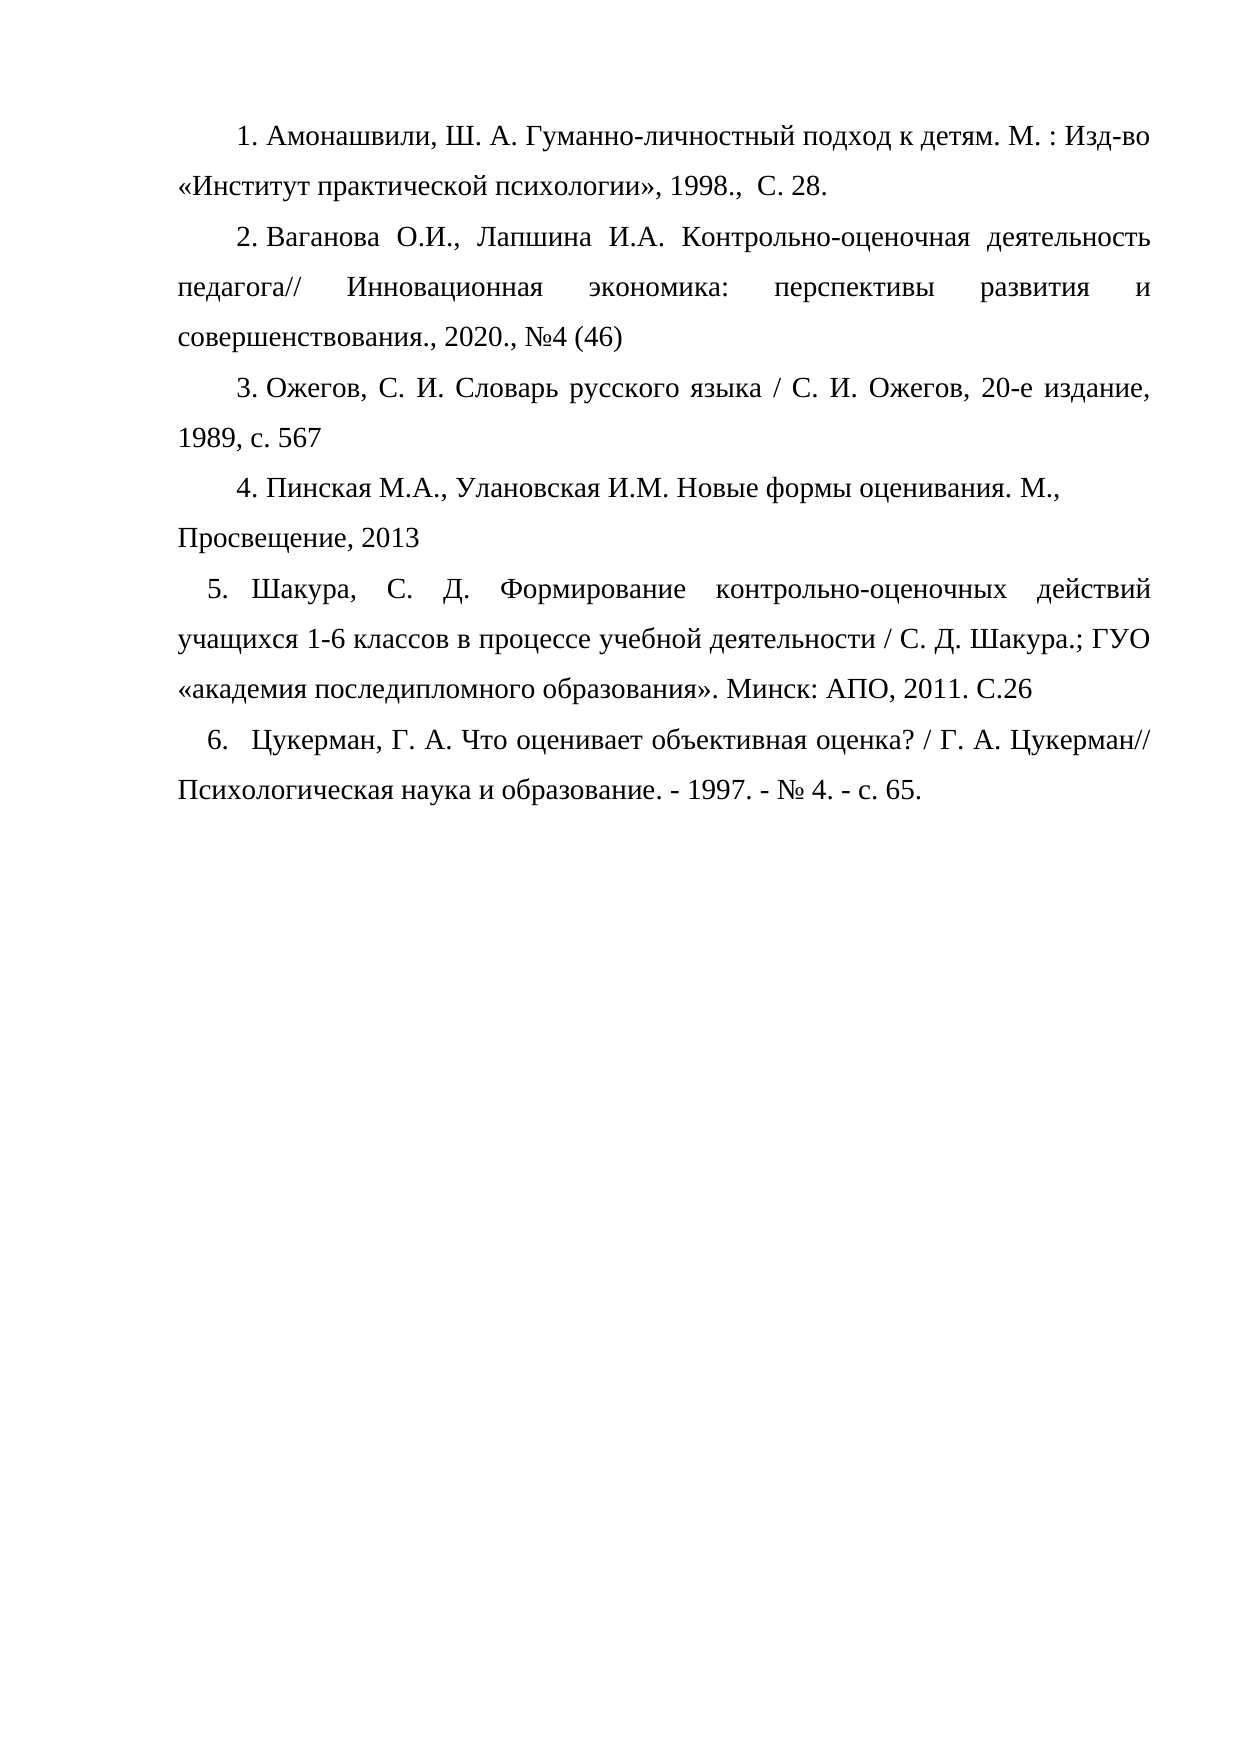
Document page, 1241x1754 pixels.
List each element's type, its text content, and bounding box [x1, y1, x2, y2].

list Пинская М.А., Улановская И.М. Новые формы оценивания. М., Просвещение, 2013 [177, 470, 1152, 554]
list Шакура, С. Д. Формирование контрольно-оценочных действий учащихся 1-6 классов в процессе учебной деятельности / С. Д. Шакура.; ГУО «академия последипломного образования». Минск: АПО, 2011. С.26 [177, 571, 1152, 705]
list Ваганова О.И., Лапшина И.А. Контрольно-оценочная деятельность педагога// Инновационная экономика: перспективы развития и совершенствования., 2020., №4 (46) [177, 219, 1152, 353]
list Ожегов, С. И. Словарь русского языка / С. И. Ожегов, 20-е издание, 1989, с. 567 [177, 370, 1152, 453]
list Амонашвили, Ш. А. Гуманно-личностный подход к детям. М. : Изд-во «Институт практической психологии», 1998., С. 28. [177, 118, 1152, 202]
list Цукерман, Г. А. Что оценивает объективная оценка? / Г. А. Цукерман// Психологическая наука и образование. - 1997. - № 4. - с. 65. [177, 722, 1152, 806]
